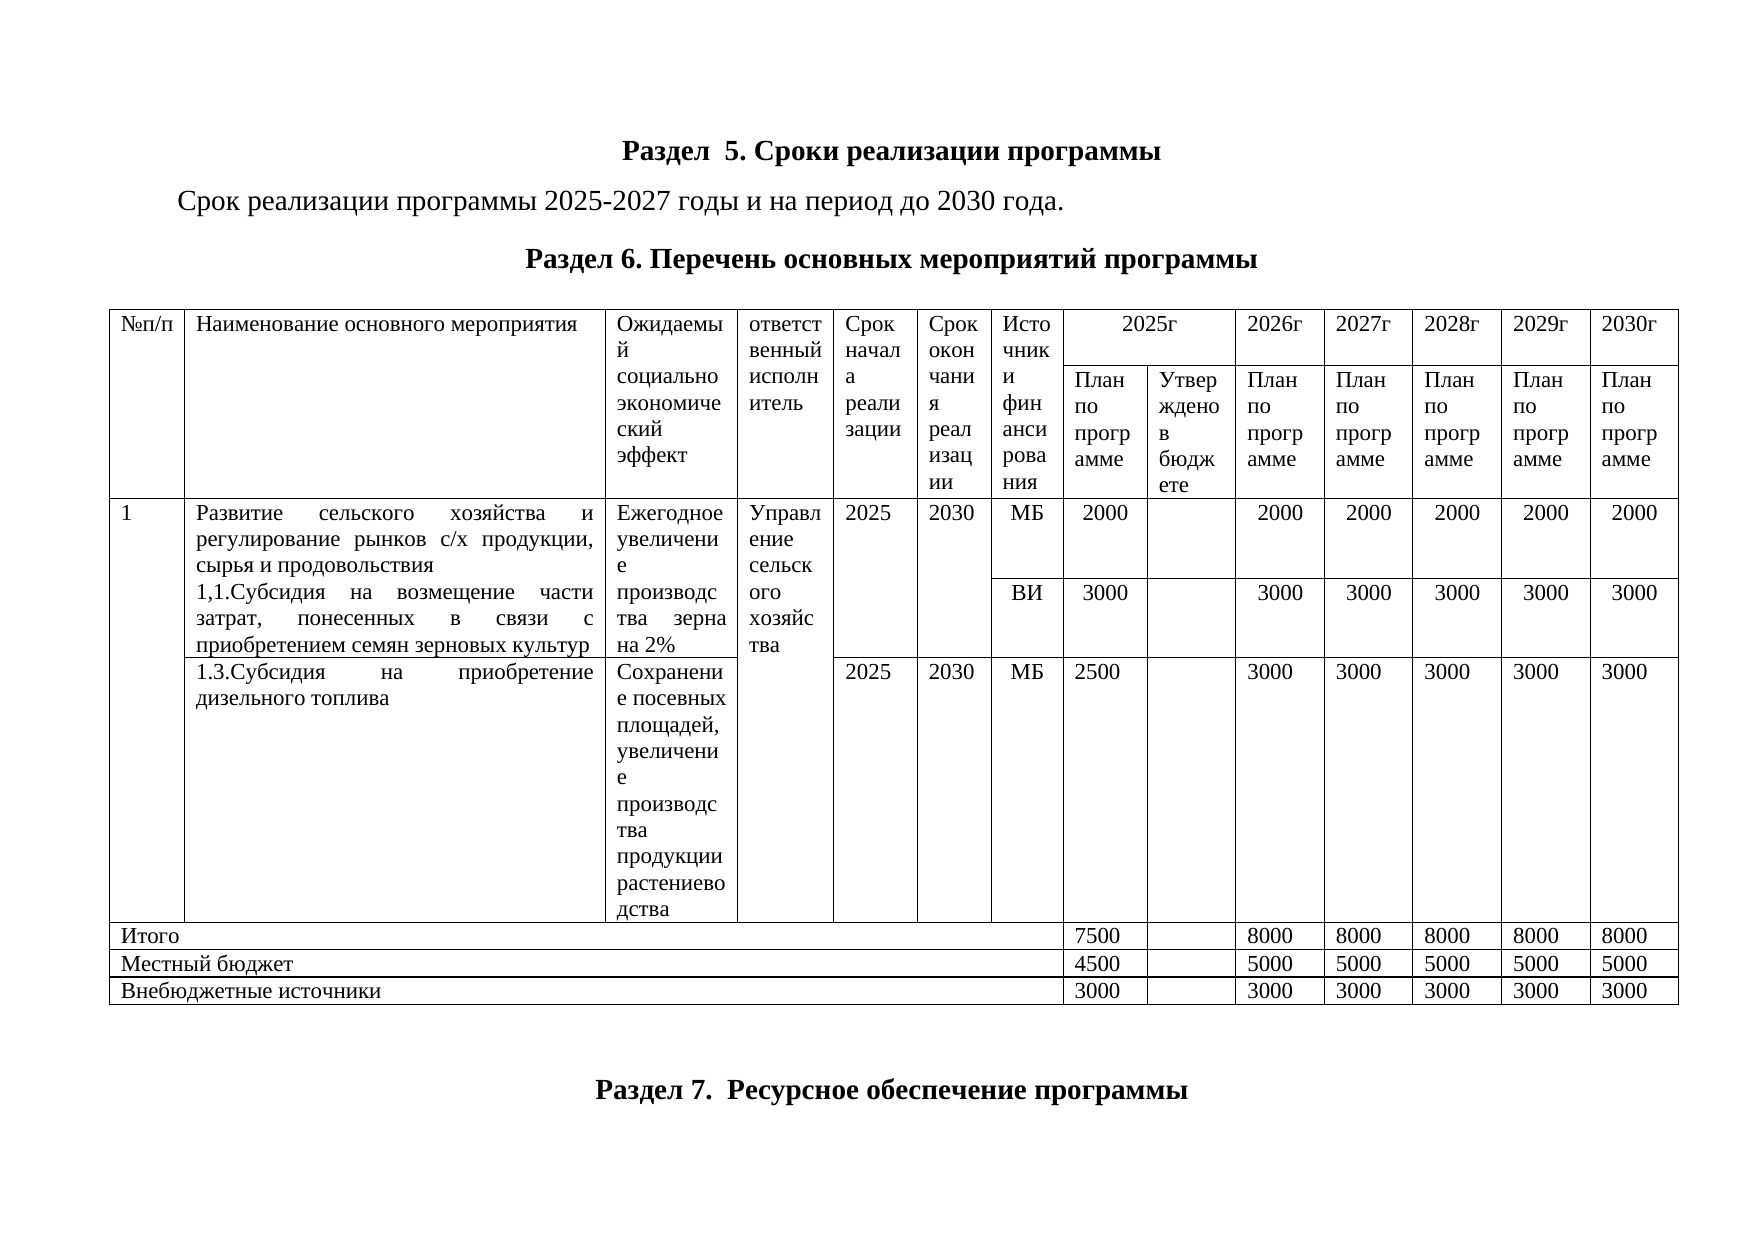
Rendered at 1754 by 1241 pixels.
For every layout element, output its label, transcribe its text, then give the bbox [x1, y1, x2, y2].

table_cell 8000 [1591, 923, 1678, 949]
table_cell План по программе [1236, 366, 1324, 498]
table_cell 2500 [1064, 658, 1147, 922]
table_cell 8000 [1325, 923, 1412, 949]
table_cell МБ [992, 499, 1063, 578]
table_cell 3000 [1325, 978, 1412, 1004]
table_cell 2025 [834, 499, 917, 657]
table_header 2025г [1064, 310, 1235, 365]
table_cell [1148, 950, 1235, 976]
table_cell 2000 [1502, 499, 1590, 578]
table_header 2029г [1502, 310, 1590, 365]
table_cell МБ [992, 658, 1063, 922]
table_cell 7500 [1064, 923, 1147, 949]
table_cell [1148, 923, 1235, 949]
table_cell [1148, 499, 1235, 578]
table_cell План по программе [1064, 366, 1147, 498]
table_header Срок окончания реализации [918, 310, 991, 498]
table_cell План по программе [1325, 366, 1412, 498]
table_cell [1148, 658, 1235, 922]
text Срок реализации программы 2025-2027 годы и на период до 2030 года. [121, 183, 1606, 217]
table_header Источники финансирования [992, 310, 1063, 498]
table_cell 3000 [1591, 579, 1678, 657]
table_header 2027г [1325, 310, 1412, 365]
table_cell Внебюджетные источники [110, 978, 1063, 1004]
table_cell 3000 [1236, 658, 1324, 922]
table_header 2028г [1413, 310, 1501, 365]
table_cell 2030 [918, 499, 991, 657]
table_cell Управление сельского хозяйства [738, 499, 833, 922]
table_cell 2000 [1325, 499, 1412, 578]
table_cell 3000 [1413, 658, 1501, 922]
table_header ответственный исполнитель [738, 310, 833, 498]
table_cell 5000 [1502, 950, 1590, 976]
table_header 2026г [1236, 310, 1324, 365]
table_cell 3000 [1236, 579, 1324, 657]
table_cell 3000 [1064, 978, 1147, 1004]
table_cell 5000 [1591, 950, 1678, 976]
table_cell [1148, 579, 1235, 657]
table_cell 8000 [1236, 923, 1324, 949]
table_cell Ежегодное увеличение производства зерна на 2% [606, 499, 737, 657]
table_cell 3000 [1502, 579, 1590, 657]
table_cell Утверждено в бюджете [1148, 366, 1235, 498]
table_cell 2000 [1591, 499, 1678, 578]
text Раздел 6. Перечень основных мероприятий программы [121, 242, 1606, 275]
table_cell 8000 [1413, 923, 1501, 949]
table_cell 2030 [918, 658, 991, 922]
table_cell 3000 [1413, 579, 1501, 657]
table_cell 2000 [1236, 499, 1324, 578]
table_cell 5000 [1325, 950, 1412, 976]
text Раздел 5. Сроки реализации программы [121, 133, 1606, 166]
table_cell 3000 [1413, 978, 1501, 1004]
table_cell ВИ [992, 579, 1063, 657]
table_header 2030г [1591, 310, 1678, 365]
table_cell 3000 [1325, 658, 1412, 922]
table_cell Развитие сельского хозяйства и регулирование рынков с/х продукции, сырья и продовольствия 1,1.Субсидия на возмещение части затрат, понесенных в связи с приобретением семян зерновых культур [185, 499, 605, 657]
table_cell 3000 [1591, 978, 1678, 1004]
table_cell [1148, 978, 1235, 1004]
table_cell План по программе [1413, 366, 1501, 498]
table_cell 5000 [1413, 950, 1501, 976]
text Раздел 7. Ресурсное обеспечение программы [121, 1072, 1606, 1105]
table_cell 1 [110, 499, 184, 922]
table_cell Итого [110, 923, 1063, 949]
table_header Срок начала реализации [834, 310, 917, 498]
table_header Наименование основного мероприятия [185, 310, 605, 498]
table_cell 3000 [1325, 579, 1412, 657]
table_cell 3000 [1064, 579, 1147, 657]
table_cell 4500 [1064, 950, 1147, 976]
table_cell 1.3.Субсидия на приобретение дизельного топлива [185, 658, 605, 922]
table_cell Местный бюджет [110, 950, 1063, 976]
table_cell Сохранение посевных площадей, увеличение производства продукции растениеводства [606, 658, 737, 922]
table_cell 3000 [1236, 978, 1324, 1004]
table_cell 8000 [1502, 923, 1590, 949]
table_cell 2000 [1064, 499, 1147, 578]
table_cell 5000 [1236, 950, 1324, 976]
table_cell 3000 [1591, 658, 1678, 922]
table_cell 3000 [1502, 658, 1590, 922]
table_cell 2025 [834, 658, 917, 922]
table_cell План по программе [1502, 366, 1590, 498]
table_header №п/п [110, 310, 184, 498]
table_header Ожидаемый социально экономический эффект [606, 310, 737, 498]
table_cell 2000 [1413, 499, 1501, 578]
table_cell План по программе [1591, 366, 1678, 498]
table_cell 3000 [1502, 978, 1590, 1004]
